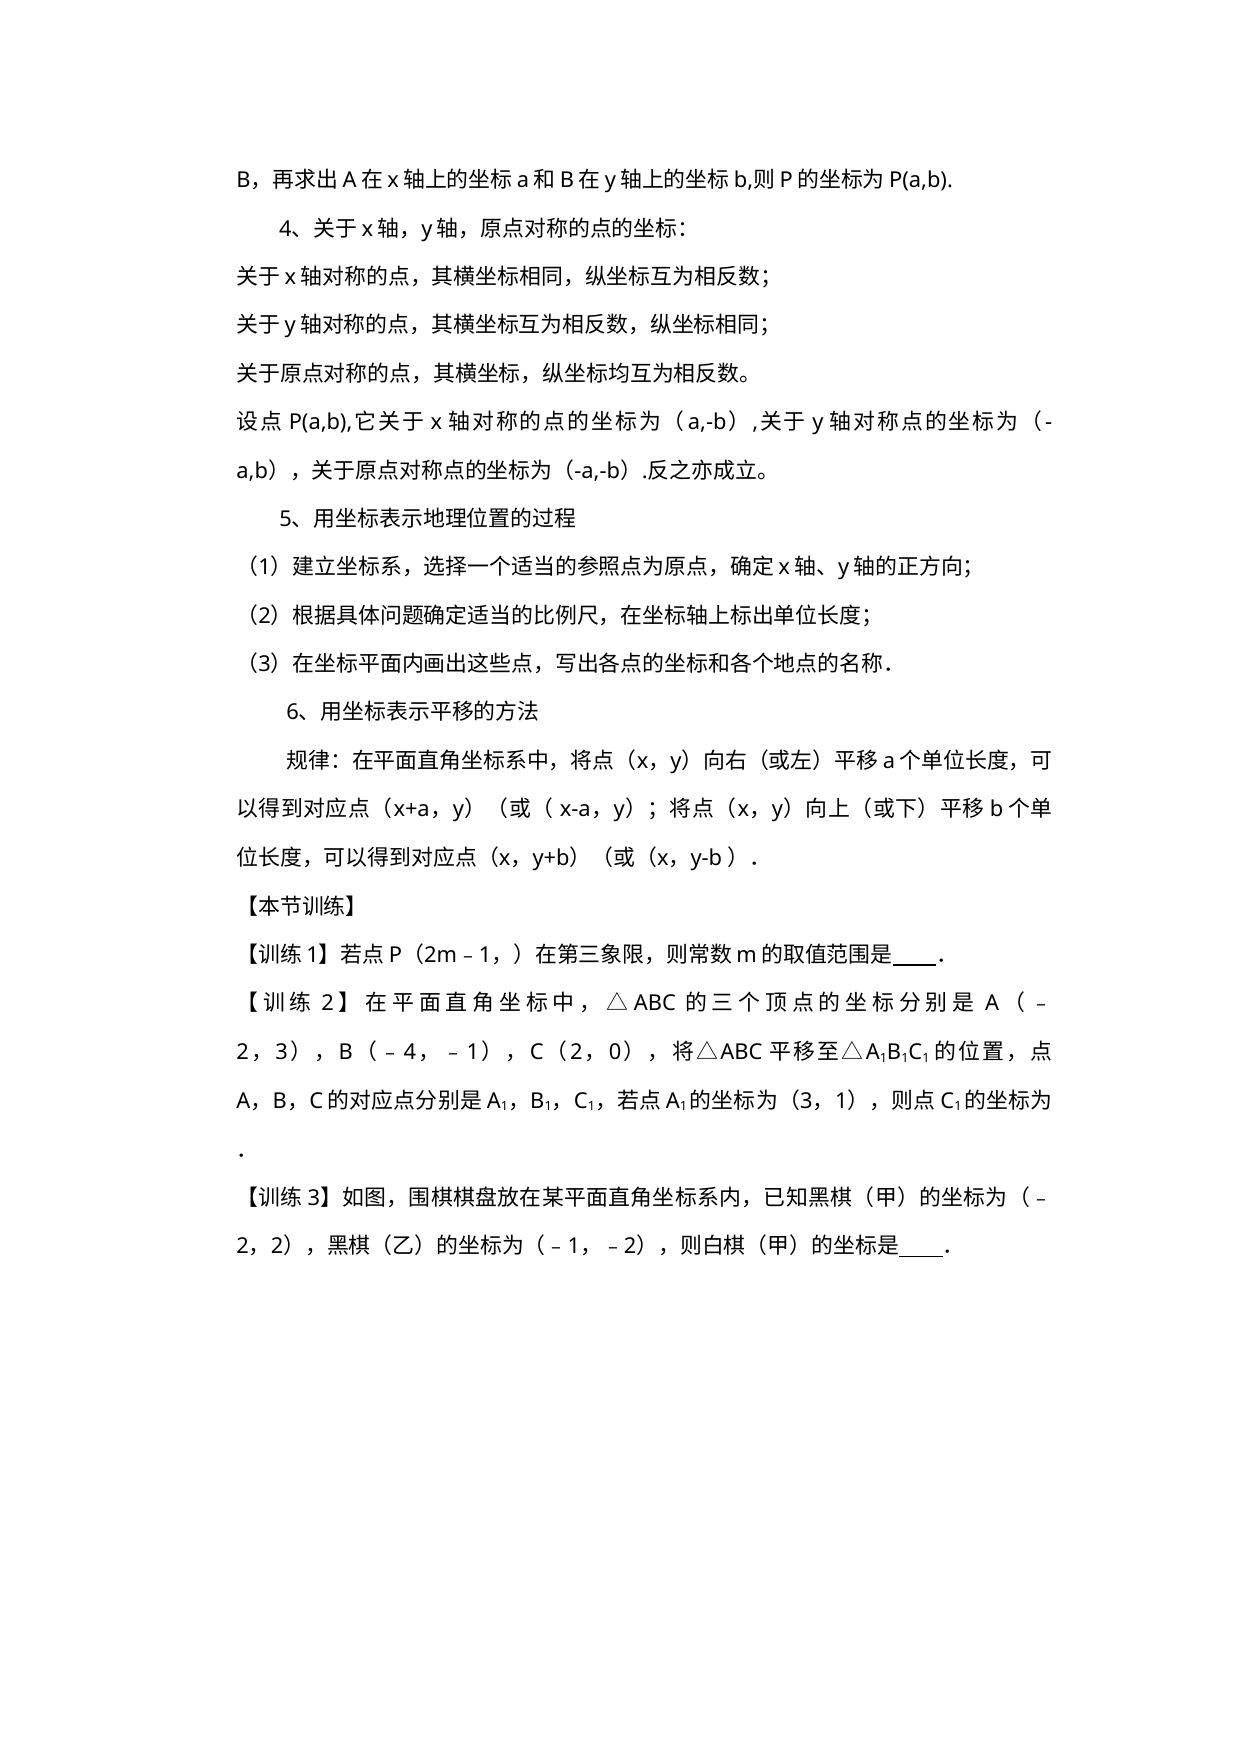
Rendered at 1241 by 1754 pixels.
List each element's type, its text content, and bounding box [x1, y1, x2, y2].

text 关于原点对称的点，其横坐标，纵坐标均互为相反数。 [236, 355, 1053, 388]
text （2）根据具体问题确定适当的比例尺，在坐标轴上标出单位长度； [236, 597, 1053, 630]
text 规律：在平面直角坐标系中，将点（x，y）向右（或左）平移a个单位长度，可以得到对应点（x+a，y）（或（ x-a，y）；将点（x，y）向上（或下）平移b个单位长度，可以得到对应点（x，y+b）（或（x，y-b ）． [236, 742, 1053, 872]
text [236, 162, 1053, 194]
text 关于y轴对称的点，其横坐标互为相反数，纵坐标相同； [236, 307, 1053, 339]
text 6、用坐标表示平移的方法 [236, 694, 1053, 727]
text 【本节训练】 [236, 888, 1053, 921]
text 【训练2】在平面直角坐标中，△ABC的三个顶点的坐标分别是A（﹣2，3），B（﹣4，﹣1），C（2，0），将△ABC平移至△A1B1C1的位置，点A，B，C的对应点分别是A1，B1，C1，若点A1的坐标为（3，1），则点C1的坐标为 ． [236, 985, 1053, 1164]
text 【训练1】若点P（2m﹣1，）在第三象限，则常数m的取值范围是 ． [236, 937, 1053, 969]
text 4、关于x轴，y轴，原点对称的点的坐标： [236, 210, 1053, 243]
text 【训练3】如图，围棋棋盘放在某平面直角坐标系内，已知黑棋（甲）的坐标为（﹣2，2），黑棋（乙）的坐标为（﹣1，﹣2），则白棋（甲）的坐标是 ． [236, 1179, 1053, 1261]
text 关于x轴对称的点，其横坐标相同，纵坐标互为相反数； [236, 259, 1053, 291]
text 设点P(a,b),它关于x轴对称的点的坐标为（a,-b）,关于y轴对称点的坐标为（-a,b），关于原点对称点的坐标为（-a,-b）.反之亦成立。 [236, 404, 1053, 485]
text （3）在坐标平面内画出这些点，写出各点的坐标和各个地点的名称． [236, 646, 1053, 678]
text 5、用坐标表示地理位置的过程 [236, 501, 1053, 533]
text （1）建立坐标系，选择一个适当的参照点为原点，确定x轴、y轴的正方向； [236, 549, 1053, 582]
